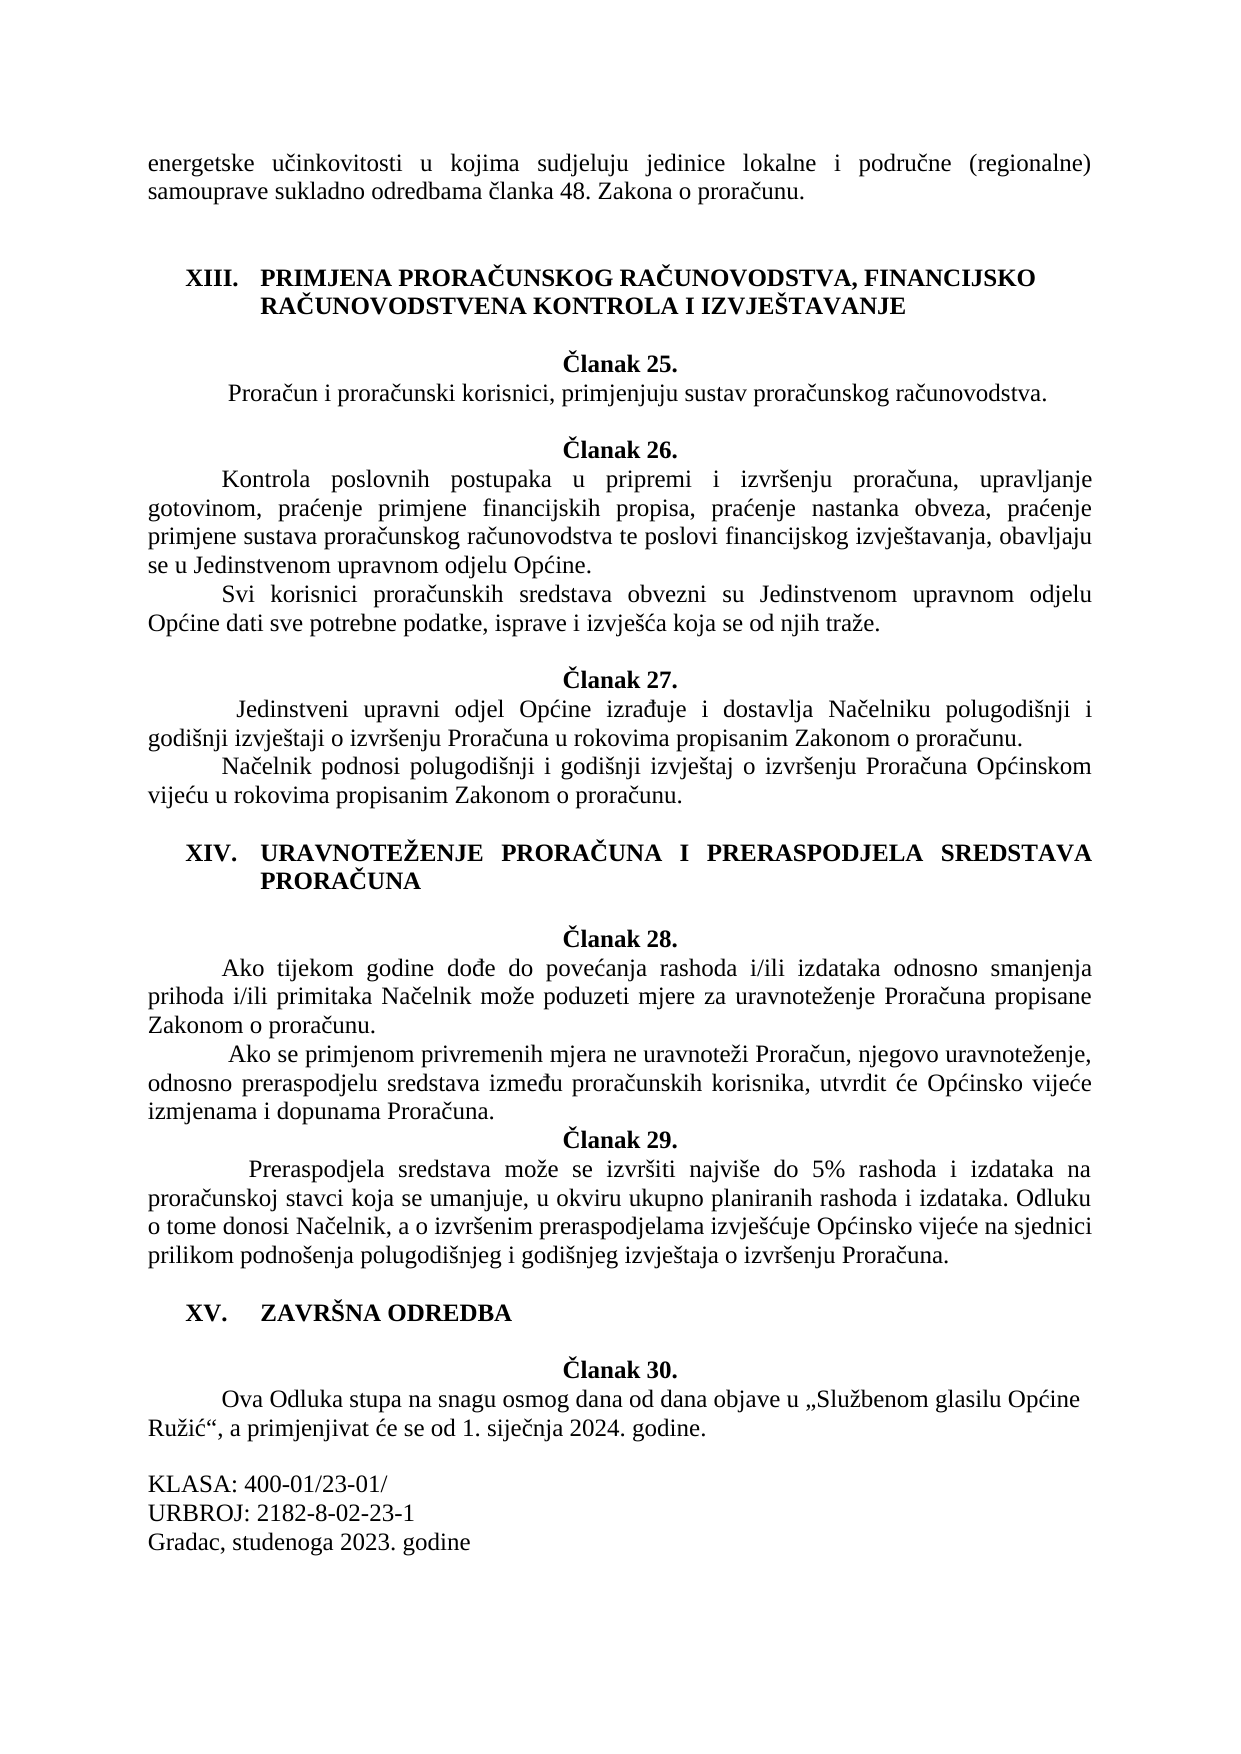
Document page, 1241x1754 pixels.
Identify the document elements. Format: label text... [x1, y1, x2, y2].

text URBROJ: 2182-8-02-23-1 [148, 1498, 1093, 1527]
text Načelnik podnosi polugodišnji i godišnji izvještaj o izvršenju Proračuna Općinskom vijeću u rokovima propisanim Zakonom o proračunu. [148, 751, 1093, 809]
list ZAVRŠNA ODREDBA [185, 1298, 1093, 1326]
text Članak 26. [148, 435, 1093, 464]
text Članak 27. [148, 665, 1093, 694]
list URAVNOTEŽENJE PRORAČUNA I PRERASPODJELA SREDSTAVA PRORAČUNA [185, 838, 1093, 895]
text Jedinstveni upravni odjel Općine izrađuje i dostavlja Načelniku polugodišnji i godišnji izvještaji o izvršenju Proračuna u rokovima propisanim Zakonom o proračunu. [148, 694, 1093, 751]
text Svi korisnici proračunskih sredstava obvezni su Jedinstvenom upravnom odjelu Općine dati sve potrebne podatke, isprave i izvješća koja se od njih traže. [148, 579, 1093, 636]
text Članak 30. [148, 1355, 1093, 1384]
text Proračun i proračunski korisnici, primjenjuju sustav proračunskog računovodstva. [148, 378, 1093, 406]
text Preraspodjela sredstava može se izvršiti najviše do 5% rashoda i izdataka na proračunskoj stavci koja se umanjuje, u okviru ukupno planiranih rashoda i izdataka. Odluku o tome donosi Načelnik, a o izvršenim preraspodjelama izvješćuje Općinsko vijeće na sjednici prilikom podnošenja polugodišnjeg i godišnjeg izvještaja o izvršenju Proračuna. [148, 1154, 1093, 1269]
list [148, 148, 1092, 205]
text Ako tijekom godine dođe do povećanja rashoda i/ili izdataka odnosno smanjenja prihoda i/ili primitaka Načelnik može poduzeti mjere za uravnoteženje Proračuna propisane Zakonom o proračunu. [148, 953, 1093, 1039]
text Članak 29. [148, 1125, 1093, 1154]
text Gradac, studenoga 2023. godine [148, 1527, 1093, 1556]
list PRIMJENA PRORAČUNSKOG RAČUNOVODSTVA, FINANCIJSKO RAČUNOVODSTVENA KONTROLA I IZVJEŠTAVANJE [185, 263, 1093, 320]
text Članak 25. [148, 349, 1093, 378]
text Kontrola poslovnih postupaka u pripremi i izvršenju proračuna, upravljanje gotovinom, praćenje primjene financijskih propisa, praćenje nastanka obveza, praćenje primjene sustava proračunskog računovodstva te poslovi financijskog izvještavanja, obavljaju se u Jedinstvenom upravnom odjelu Općine. [148, 464, 1093, 579]
text Članak 28. [148, 924, 1093, 953]
text KLASA: 400-01/23-01/ [148, 1469, 1093, 1498]
text Ako se primjenom privremenih mjera ne uravnoteži Proračun, njegovo uravnoteženje, odnosno preraspodjelu sredstava između proračunskih korisnika, utvrdit će Općinsko vijeće izmjenama i dopunama Proračuna. [148, 1039, 1093, 1125]
text Ova Odluka stupa na snagu osmog dana od dana objave u „Službenom glasilu Općine Ružić“, a primjenjivat će se od 1. siječnja 2024. godine. [148, 1384, 1093, 1441]
